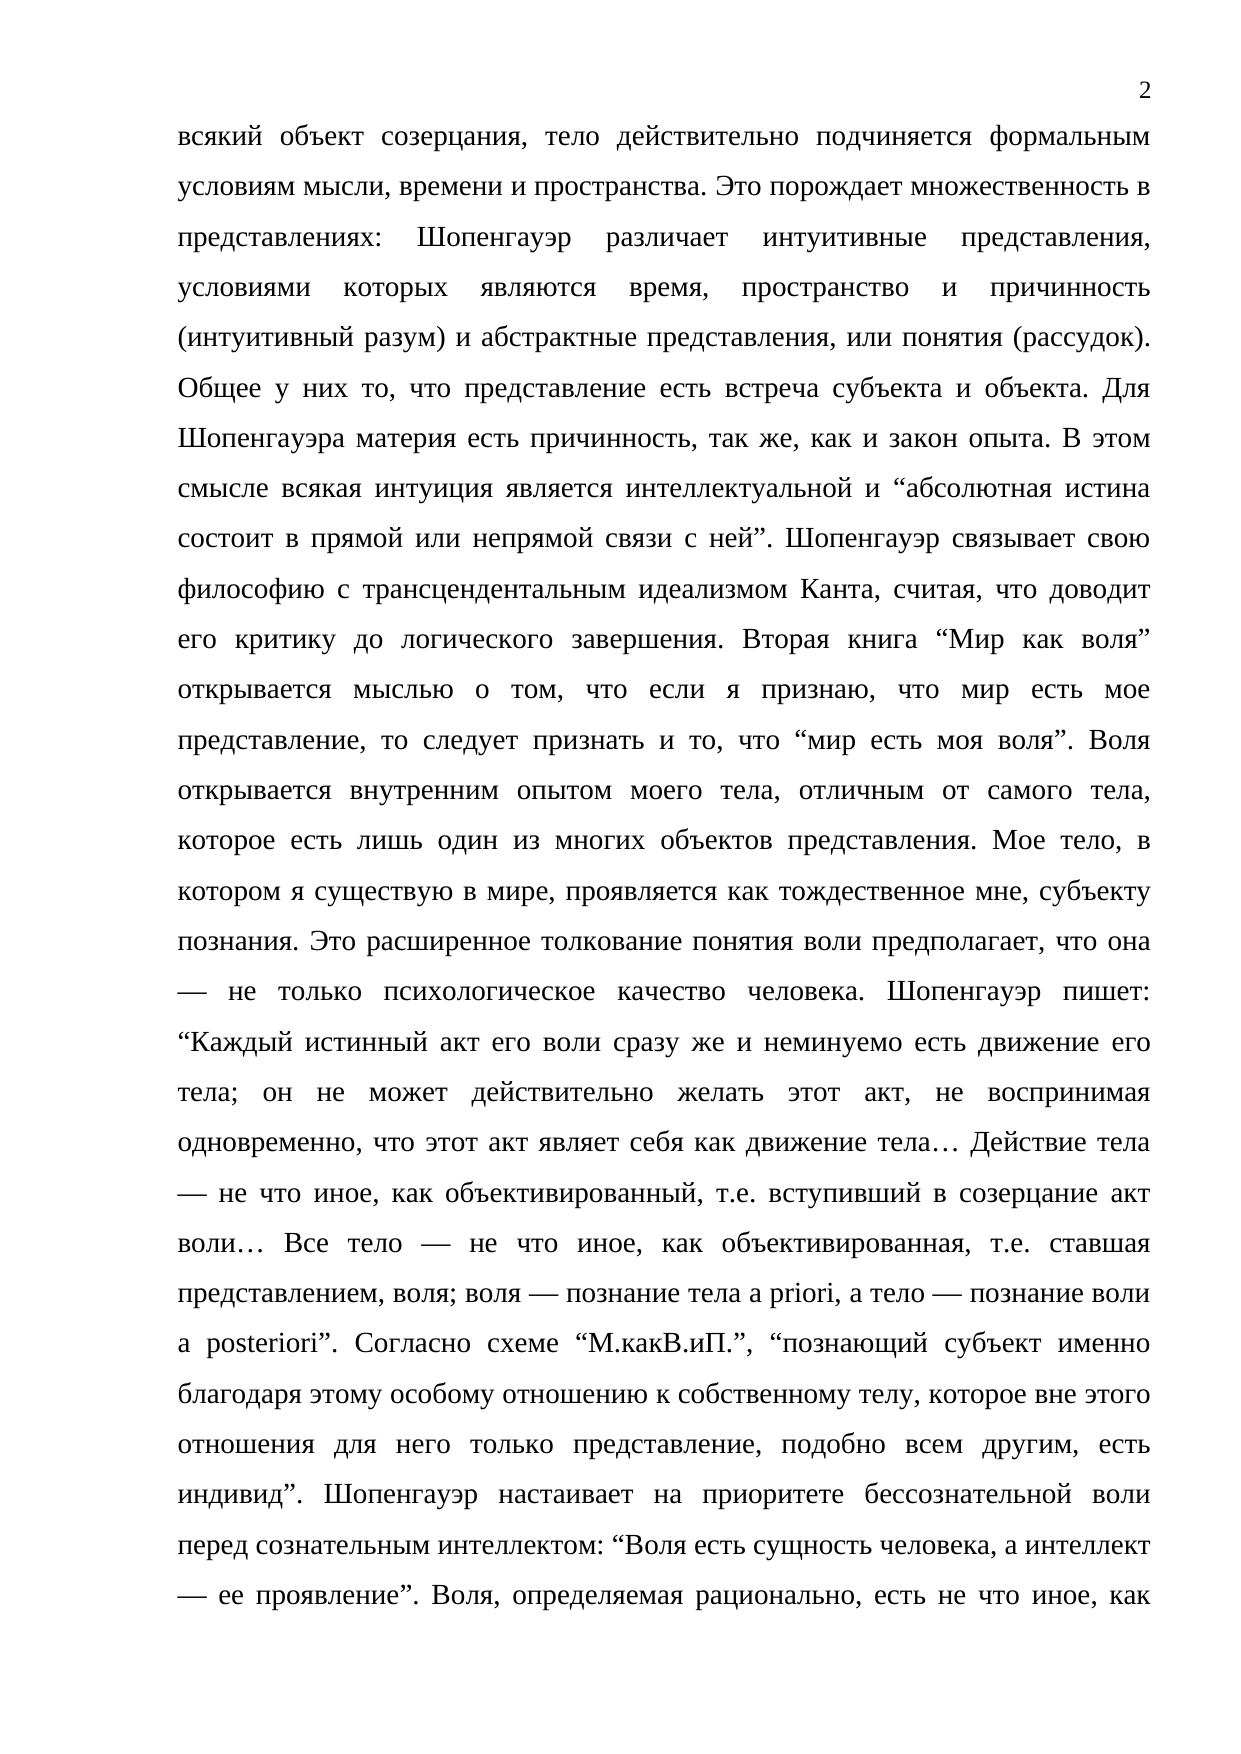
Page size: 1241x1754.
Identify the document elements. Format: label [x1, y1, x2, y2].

text [177, 118, 1152, 1611]
